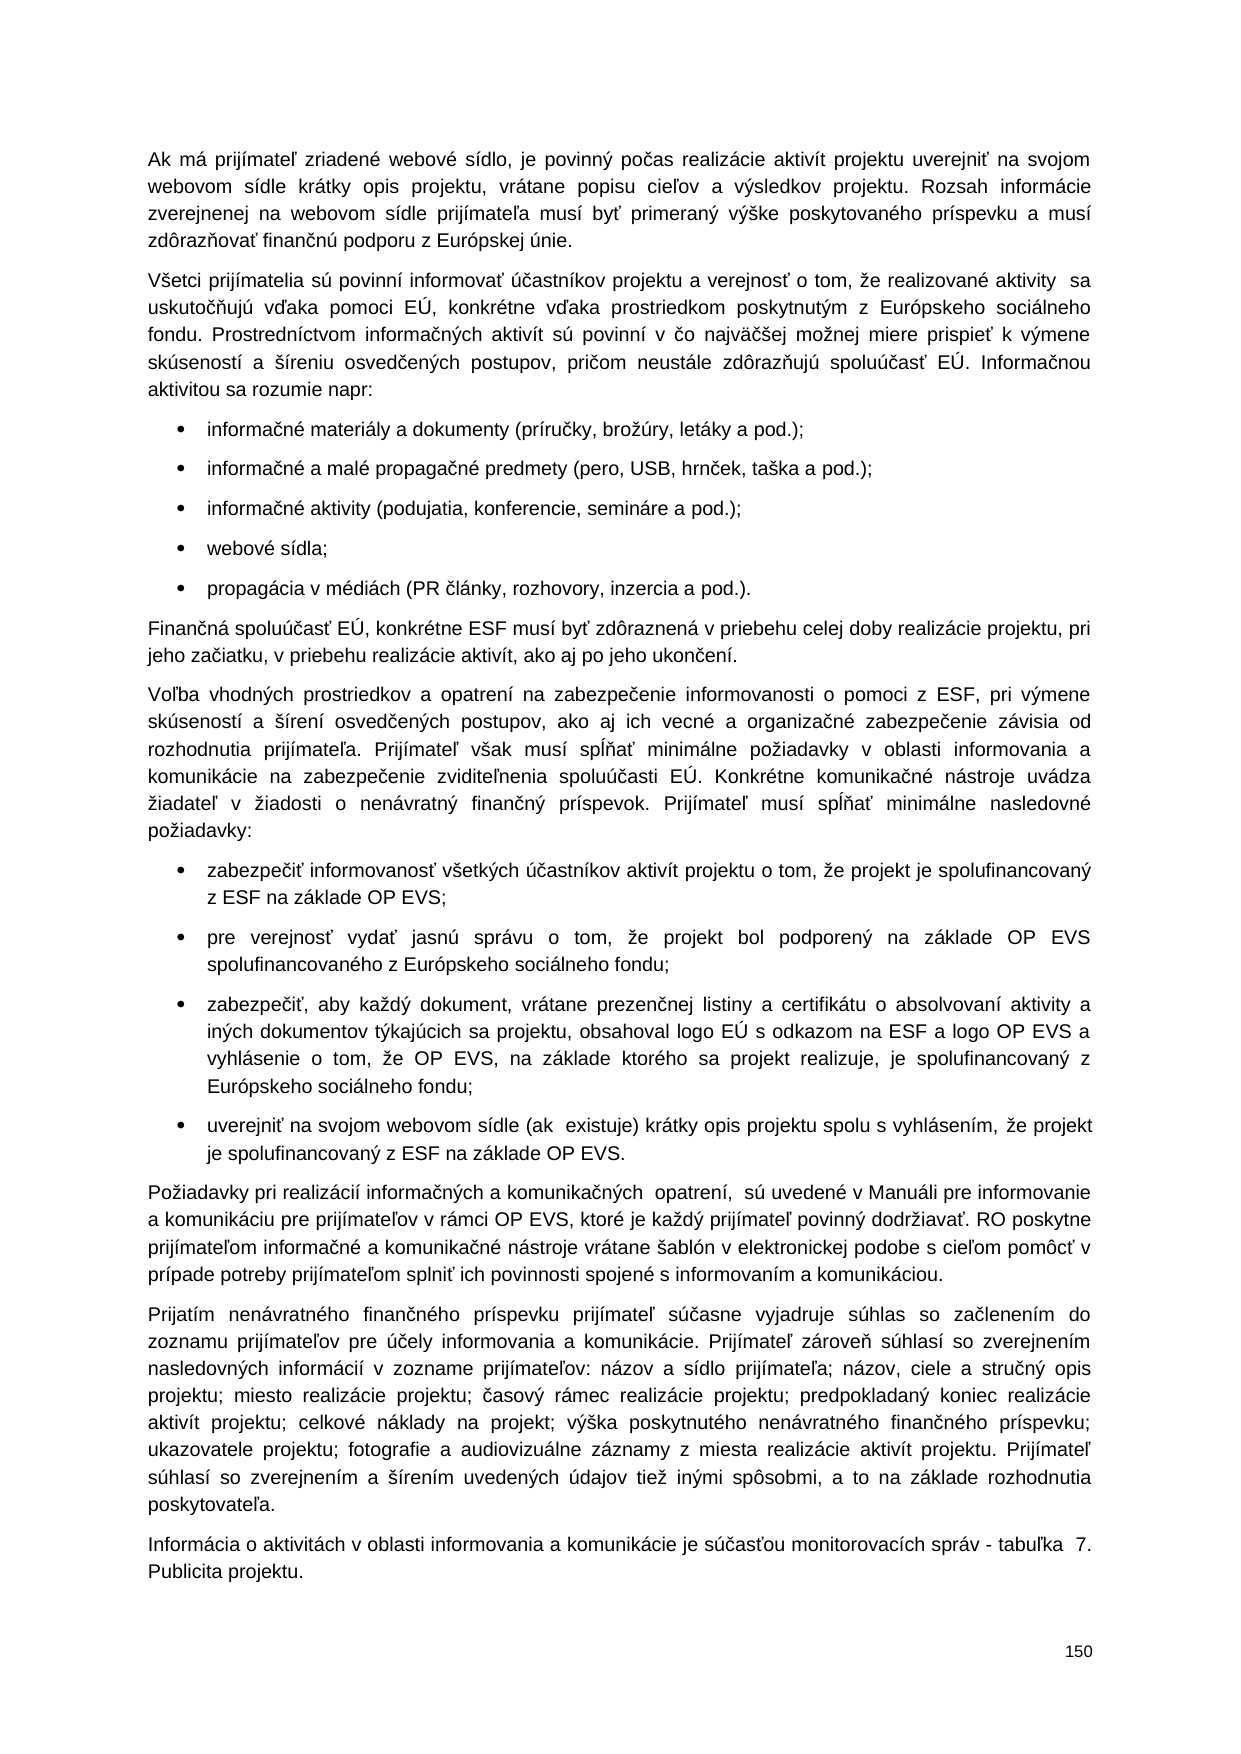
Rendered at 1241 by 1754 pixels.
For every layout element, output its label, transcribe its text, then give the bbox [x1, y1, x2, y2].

text propagácia v médiách (PR články, rozhovory, inzercia a pod.). [177, 577, 1092, 599]
text informačné aktivity (podujatia, konferencie, semináre a pod.); [177, 497, 1092, 520]
text Voľba vhodných prostriedkov a opatrení na zabezpečenie informovanosti o pomoci z ESF, pri výmene skúseností a šírení osvedčených postupov, ako aj ich vecné a organizačné zabezpečenie závisia od rozhodnutia prijímateľa. Prijímateľ však musí spĺňať minimálne požiadavky v oblasti informovania a komunikácie na zabezpečenie zviditeľnenia spoluúčasti EÚ. Konkrétne komunikačné nástroje uvádza žiadateľ v žiadosti o nenávratný finančný príspevok. Prijímateľ musí spĺňať minimálne nasledovné požiadavky: [148, 683, 1092, 842]
text webové sídla; [177, 537, 1092, 559]
text informačné a malé propagačné predmety (pero, USB, hrnček, taška a pod.); [177, 457, 1092, 480]
text Všetci prijímatelia sú povinní informovať účastníkov projektu a verejnosť o tom, že realizované aktivity sa uskutočňujú vďaka pomoci EÚ, konkrétne vďaka prostriedkom poskytnutým z Európskeho sociálneho fondu. Prostredníctvom informačných aktivít sú povinní v čo najväčšej možnej miere prispieť k výmene skúseností a šíreniu osvedčených postupov, pričom neustále zdôrazňujú spoluúčasť EÚ. Informačnou aktivitou sa rozumie napr: [148, 269, 1092, 400]
text Požiadavky pri realizácií informačných a komunikačných opatrení, sú uvedené v Manuáli pre informovanie a komunikáciu pre prijímateľov v rámci OP EVS, ktoré je každý prijímateľ povinný dodržiavať. RO poskytne prijímateľom informačné a komunikačné nástroje vrátane šablón v elektronickej podobe s cieľom pomôcť v prípade potreby prijímateľom splniť ich povinnosti spojené s informovaním a komunikáciou. [148, 1181, 1092, 1285]
text Informácia o aktivitách v oblasti informovania a komunikácie je súčasťou monitorovacích správ - tabuľka 7. Publicita projektu. [148, 1532, 1092, 1582]
text zabezpečiť informovanosť všetkých účastníkov aktivít projektu o tom, že projekt je spolufinancovaný z ESF na základe OP EVS; [177, 859, 1092, 909]
text Finančná spoluúčasť EÚ, konkrétne ESF musí byť zdôraznená v priebehu celej doby realizácie projektu, pri jeho začiatku, v priebehu realizácie aktivít, ako aj po jeho ukončení. [148, 616, 1092, 666]
text uverejniť na svojom webovom sídle (ak existuje) krátky opis projektu spolu s vyhlásením, že projekt je spolufinancovaný z ESF na základe OP EVS. [177, 1114, 1092, 1164]
text informačné materiály a dokumenty (príručky, brožúry, letáky a pod.); [177, 417, 1092, 440]
text Prijatím nenávratného finančného príspevku prijímateľ súčasne vyjadruje súhlas so začlenením do zoznamu prijímateľov pre účely informovania a komunikácie. Prijímateľ zároveň súhlasí so zverejnením nasledovných informácií v zozname prijímateľov: názov a sídlo prijímateľa; názov, ciele a stručný opis projektu; miesto realizácie projektu; časový rámec realizácie projektu; predpokladaný koniec realizácie aktivít projektu; celkové náklady na projekt; výška poskytnutého nenávratného finančného príspevku; ukazovatele projektu; fotografie a audiovizuálne záznamy z miesta realizácie aktivít projektu. Prijímateľ súhlasí so zverejnením a šírením uvedených údajov tiež inými spôsobmi, a to na základe rozhodnutia poskytovateľa. [148, 1302, 1092, 1515]
text zabezpečiť, aby každý dokument, vrátane prezenčnej listiny a certifikátu o absolvovaní aktivity a iných dokumentov týkajúcich sa projektu, obsahoval logo EÚ s odkazom na ESF a logo OP EVS a vyhlásenie o tom, že OP EVS, na základe ktorého sa projekt realizuje, je spolufinancovaný z Európskeho sociálneho fondu; [177, 993, 1092, 1097]
text pre verejnosť vydať jasnú správu o tom, že projekt bol podporený na základe OP EVS spolufinancovaného z Európskeho sociálneho fondu; [177, 926, 1092, 976]
text Ak má prijímateľ zriadené webové sídlo, je povinný počas realizácie aktivít projektu uverejniť na svojom webovom sídle krátky opis projektu, vrátane popisu cieľov a výsledkov projektu. Rozsah informácie zverejnenej na webovom sídle prijímateľa musí byť primeraný výške poskytovaného príspevku a musí zdôrazňovať finančnú podporu z Európskej únie. [148, 148, 1092, 252]
